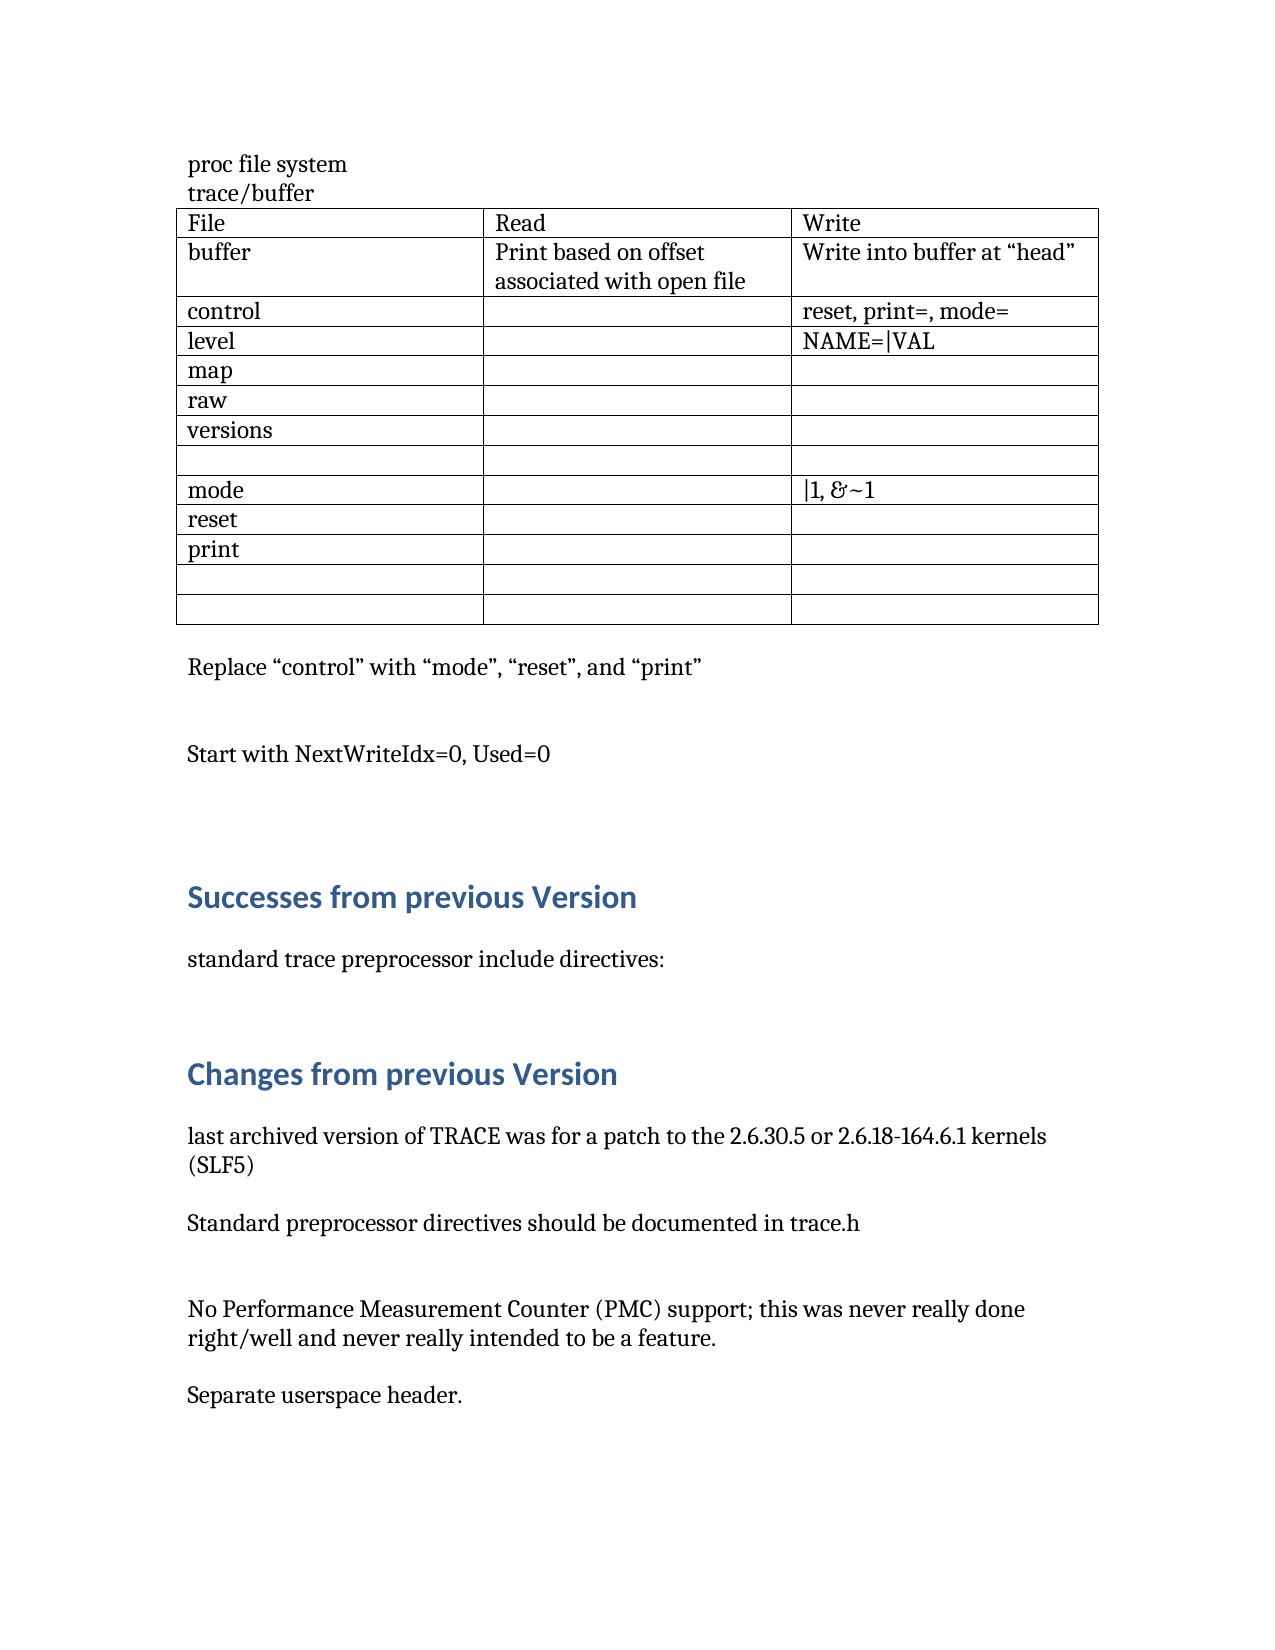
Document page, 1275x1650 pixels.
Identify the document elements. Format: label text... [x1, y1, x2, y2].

table_cell [792, 416, 1098, 445]
table_cell [484, 476, 791, 504]
text proc file system [187, 150, 1087, 179]
table_cell [484, 595, 791, 623]
table_header File [177, 209, 483, 237]
table_cell Write into buffer at “head” [792, 238, 1098, 296]
subtitle Changes from previous Version [187, 1053, 1087, 1093]
table_header Write [792, 209, 1098, 237]
table_cell [484, 535, 791, 564]
table_cell map [177, 356, 483, 385]
table_cell [484, 416, 791, 445]
table_cell [177, 565, 483, 594]
table_cell [177, 446, 483, 474]
text No Performance Measurement Counter (PMC) support; this was never really done right/well and never really intended to be a feature. [187, 1295, 1087, 1352]
table_cell print [177, 535, 483, 564]
table_cell [177, 595, 483, 623]
table_cell [792, 565, 1098, 594]
table_cell [792, 446, 1098, 474]
table_cell [484, 565, 791, 594]
text last archived version of TRACE was for a patch to the 2.6.30.5 or 2.6.18-164.6.1 kernels (SLF5) [187, 1122, 1087, 1180]
table_cell [484, 327, 791, 355]
table_cell level [177, 327, 483, 355]
table_cell mode [177, 476, 483, 504]
text Separate userspace header. [187, 1381, 1087, 1410]
table_cell reset, print=, mode= [792, 297, 1098, 326]
table_cell [792, 595, 1098, 623]
table_cell control [177, 297, 483, 326]
text Start with NextWriteIdx=0, Used=0 [187, 739, 1087, 768]
text standard trace preprocessor include directives: [187, 945, 1087, 974]
table_cell [484, 297, 791, 326]
table_cell [792, 386, 1098, 415]
text trace/buffer [187, 179, 1087, 207]
table_cell [484, 505, 791, 534]
table_cell versions [177, 416, 483, 445]
text Standard preprocessor directives should be documented in trace.h [187, 1208, 1087, 1237]
text Replace “control” with “mode”, “reset”, and “print” [187, 653, 1087, 682]
table_cell Print based on offset associated with open file [484, 238, 791, 296]
table_cell [484, 446, 791, 474]
subtitle Successes from previous Version [187, 876, 1087, 917]
table_cell [792, 356, 1098, 385]
table_cell NAME=|VAL [792, 327, 1098, 355]
table_cell |1, &~1 [792, 476, 1098, 504]
table_cell reset [177, 505, 483, 534]
table_cell buffer [177, 238, 483, 296]
table_cell [792, 535, 1098, 564]
table_cell [484, 386, 791, 415]
table_cell [792, 505, 1098, 534]
table_cell [484, 356, 791, 385]
table_cell raw [177, 386, 483, 415]
table_header Read [484, 209, 791, 237]
